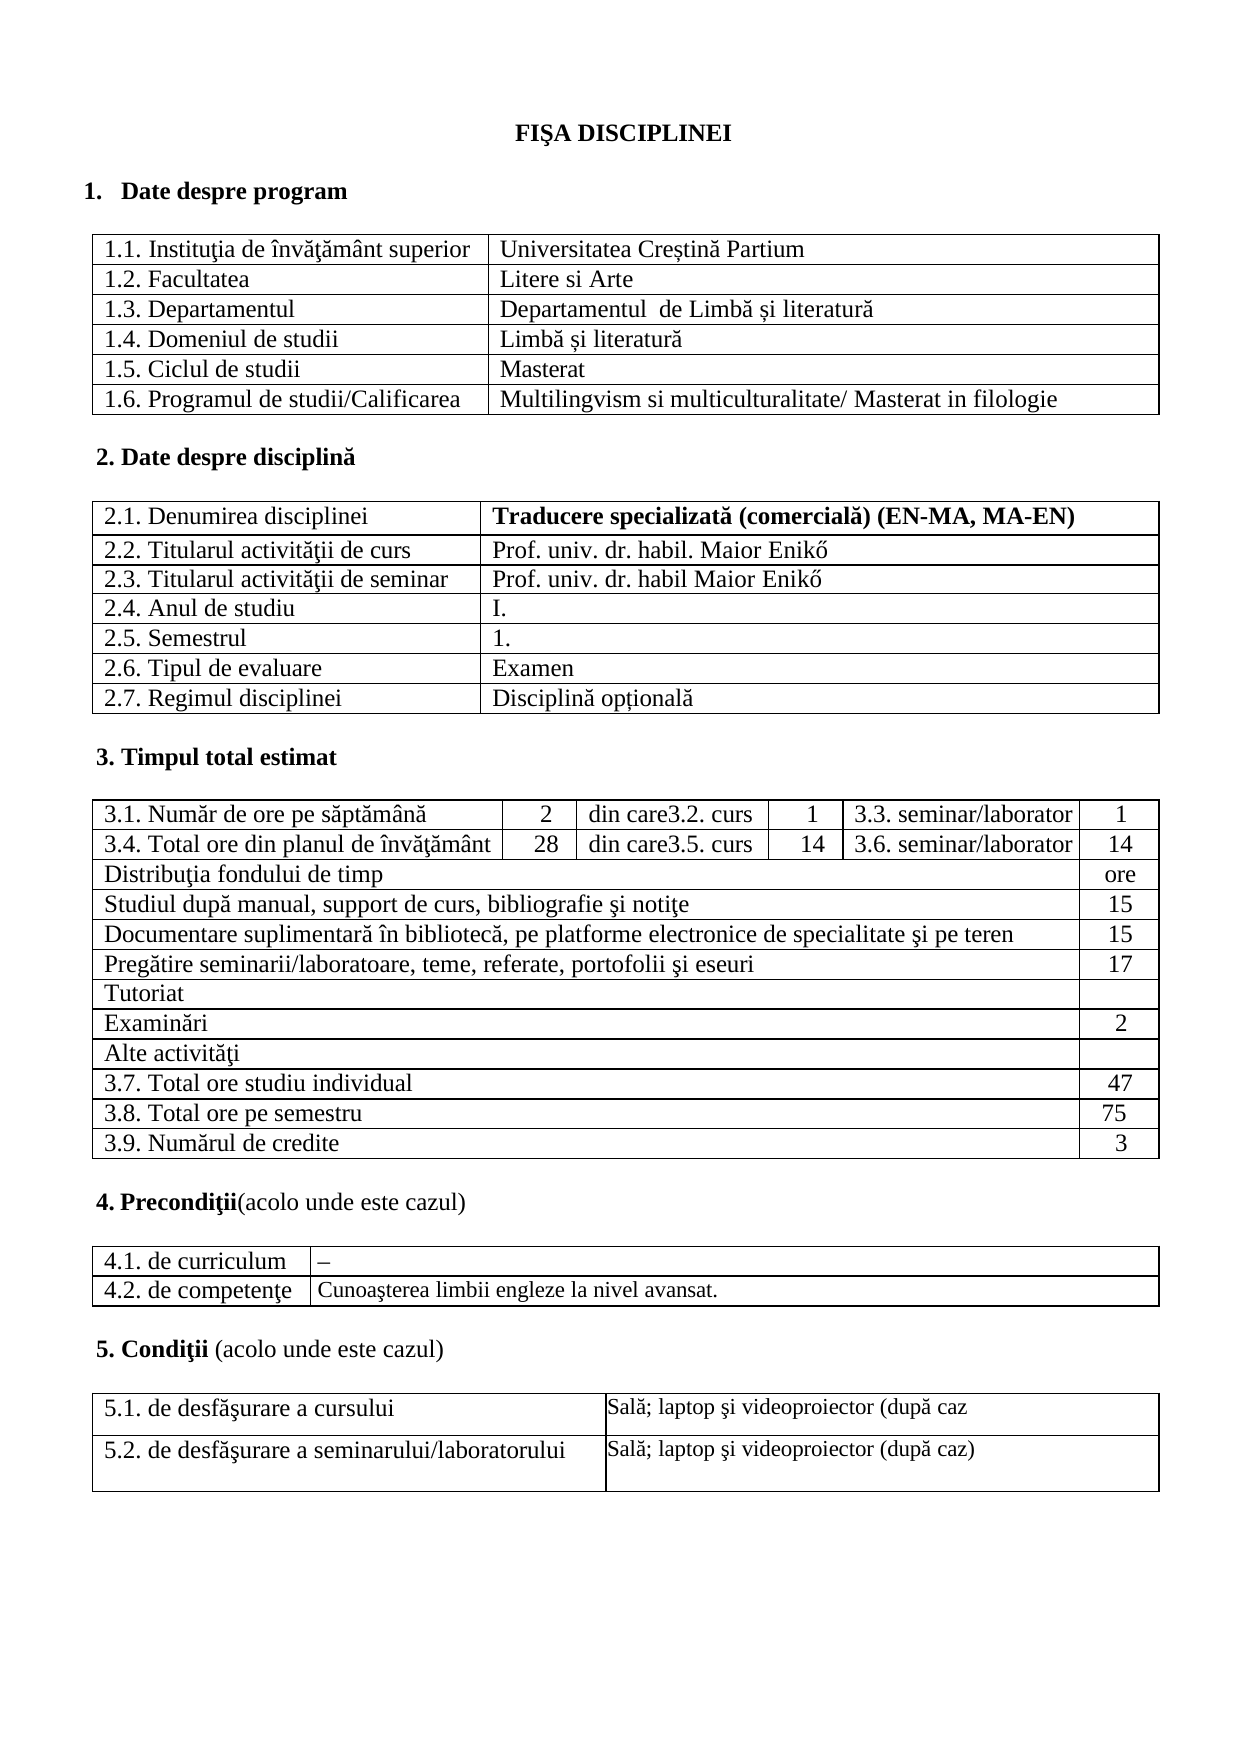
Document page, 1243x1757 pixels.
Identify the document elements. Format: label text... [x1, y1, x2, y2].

table_cell 1.6. Programul de studii/Calificarea [93, 385, 488, 413]
table_header Sală; laptop şi videoproiector (după caz [607, 1394, 1158, 1435]
table_header 1 [1080, 801, 1158, 829]
table_cell 3.6. seminar/laborator [844, 830, 1079, 859]
table_cell Sală; laptop şi videoproiector (după caz) [607, 1436, 1158, 1491]
list Date despre disciplină [96, 442, 1172, 471]
table_cell Documentare suplimentară în bibliotecă, pe platforme electronice de specialitate şi pe teren [93, 920, 1079, 949]
table_cell Examinări [93, 1010, 1079, 1038]
table_cell 3 [1080, 1129, 1158, 1158]
table_header 3.1. Număr de ore pe săptămână [93, 801, 502, 829]
table_cell I. [481, 594, 1158, 623]
list Condiţii (acolo unde este cazul) [96, 1334, 1172, 1363]
table_cell 3.7. Total ore studiu individual [93, 1070, 1079, 1098]
table_cell 4.2. de competenţe [93, 1277, 310, 1305]
table_cell 2.7. Regimul disciplinei [93, 684, 480, 713]
table_cell Disciplină opțională [481, 684, 1158, 713]
table_cell 28 [503, 830, 576, 859]
table_cell 3.8. Total ore pe semestru [93, 1100, 1079, 1128]
table_cell 2.4. Anul de studiu [93, 594, 480, 623]
table_cell 5.2. de desfăşurare a seminarului/laboratorului [93, 1436, 605, 1491]
table_cell Alte activităţi [93, 1040, 1079, 1068]
table_cell Distribuţia fondului de timp [93, 860, 1079, 889]
table_header 3.3. seminar/laborator [844, 801, 1079, 829]
table_cell [1080, 1040, 1158, 1068]
table_cell [1080, 980, 1158, 1008]
table_cell 14 [769, 830, 842, 859]
table_cell 2.2. Titularul activităţii de curs [93, 536, 480, 564]
table_cell Studiul după manual, support de curs, bibliografie şi notiţe [93, 890, 1079, 919]
table_cell Pregătire seminarii/laboratoare, teme, referate, portofolii şi eseuri [93, 950, 1079, 978]
table_cell Departamentul de Limbă și literatură [489, 295, 1158, 324]
table_cell Examen [481, 654, 1158, 683]
table_cell Prof. univ. dr. habil. Maior Enikő [481, 536, 1158, 564]
list Timpul total estimat [96, 742, 1172, 770]
table_cell 1.5. Ciclul de studii [93, 355, 488, 383]
table_header – [311, 1247, 1158, 1275]
table_header Universitatea Creștină Partium [489, 235, 1158, 264]
table_cell Litere si Arte [489, 265, 1158, 294]
table_cell 15 [1080, 920, 1158, 949]
table_header Traducere specializată (comercială) (EN-MA, MA-EN) [481, 502, 1158, 534]
table_cell Tutoriat [93, 980, 1079, 1008]
table_header 1 [769, 801, 842, 829]
table_cell Limbă și literatură [489, 325, 1158, 353]
table_cell 14 [1080, 830, 1158, 859]
table_cell Multilingvism si multiculturalitate/ Masterat in filologie [489, 385, 1158, 413]
table_cell 1.2. Facultatea [93, 265, 488, 294]
table_cell 3.9. Numărul de credite [93, 1129, 1079, 1158]
table_cell din care3.5. curs [577, 830, 768, 859]
table_cell 1. [481, 624, 1158, 653]
table_cell 2.3. Titularul activităţii de seminar [93, 566, 480, 593]
table_cell 1.4. Domeniul de studii [93, 325, 488, 353]
table_cell 2 [1080, 1010, 1158, 1038]
table_cell 47 [1080, 1070, 1158, 1098]
table_cell 75 [1080, 1100, 1158, 1128]
table_cell 2.5. Semestrul [93, 624, 480, 653]
table_header din care3.2. curs [577, 801, 768, 829]
table_cell 2.6. Tipul de evaluare [93, 654, 480, 683]
table_header 4.1. de curriculum [93, 1247, 310, 1275]
list Precondiţii(acolo unde este cazul) [96, 1187, 1172, 1216]
table_cell 15 [1080, 890, 1158, 919]
table_cell Masterat [489, 355, 1158, 383]
table_cell 3.4. Total ore din planul de învăţământ [93, 830, 502, 859]
list Date despre program [83, 176, 1172, 204]
table_cell ore [1080, 860, 1158, 889]
table_header 1.1. Instituţia de învăţământ superior [93, 235, 488, 264]
table_cell Cunoaşterea limbii engleze la nivel avansat. [311, 1277, 1158, 1305]
subtitle FIŞA DISCIPLINEI [83, 118, 1164, 147]
table_cell 17 [1080, 950, 1158, 978]
table_cell 1.3. Departamentul [93, 295, 488, 324]
table_cell Prof. univ. dr. habil Maior Enikő [481, 566, 1158, 593]
table_header 2 [503, 801, 576, 829]
table_header 5.1. de desfăşurare a cursului [93, 1394, 605, 1435]
table_header 2.1. Denumirea disciplinei [93, 502, 480, 534]
